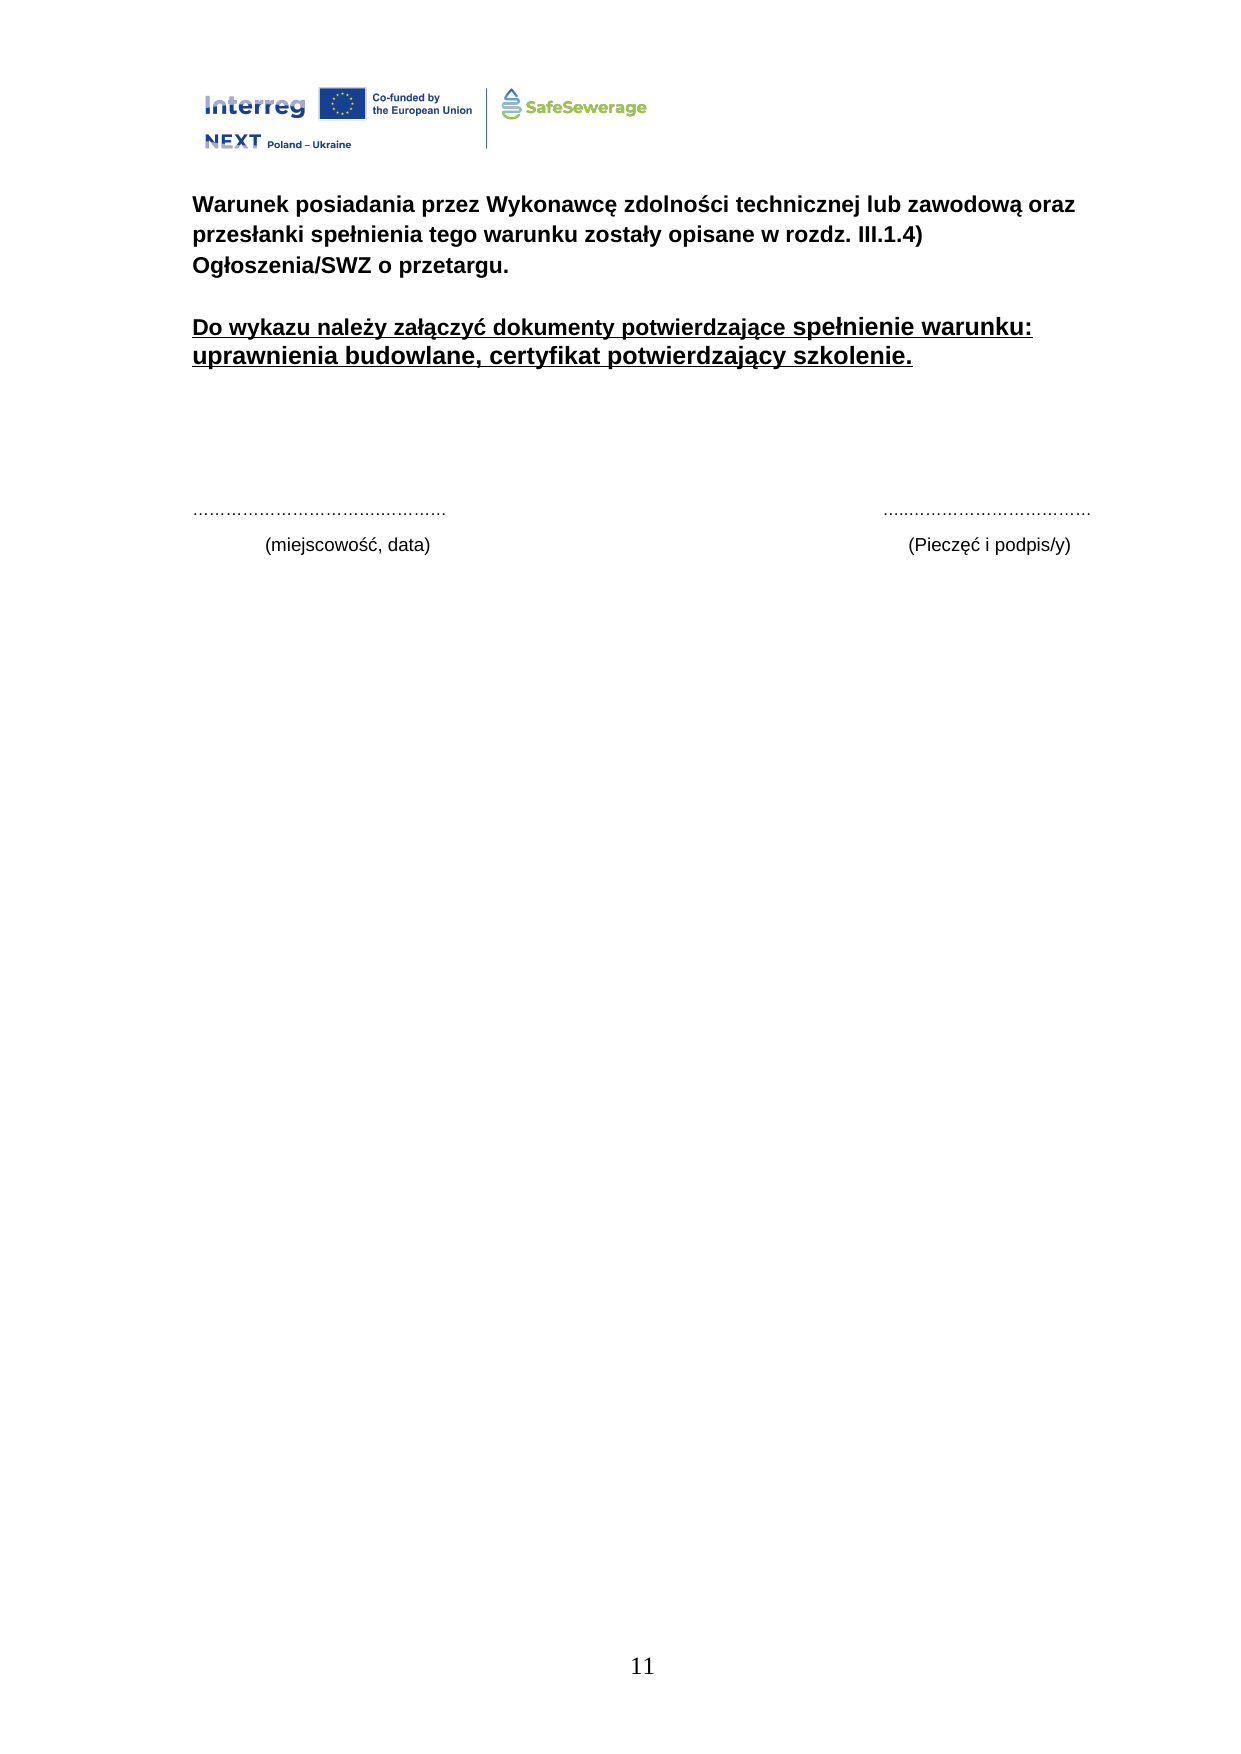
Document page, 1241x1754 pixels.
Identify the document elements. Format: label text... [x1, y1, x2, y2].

text (miejscowość, data) (Pieczęć i podpis/y) [192, 534, 1092, 556]
text …………………………….………… …..…………………………… [192, 499, 1092, 519]
text Do wykazu należy załączyć dokumenty potwierdzające spełnienie warunku: uprawnienia budowlane, certyfikat potwierdzający szkolenie. [192, 312, 1092, 369]
picture [192, 73, 661, 163]
text Warunek posiadania przez Wykonawcę zdolności technicznej lub zawodową oraz przesłanki spełnienia tego warunku zostały opisane w rozdz. III.1.4) Ogłoszenia/SWZ o przetargu. [192, 191, 1092, 278]
